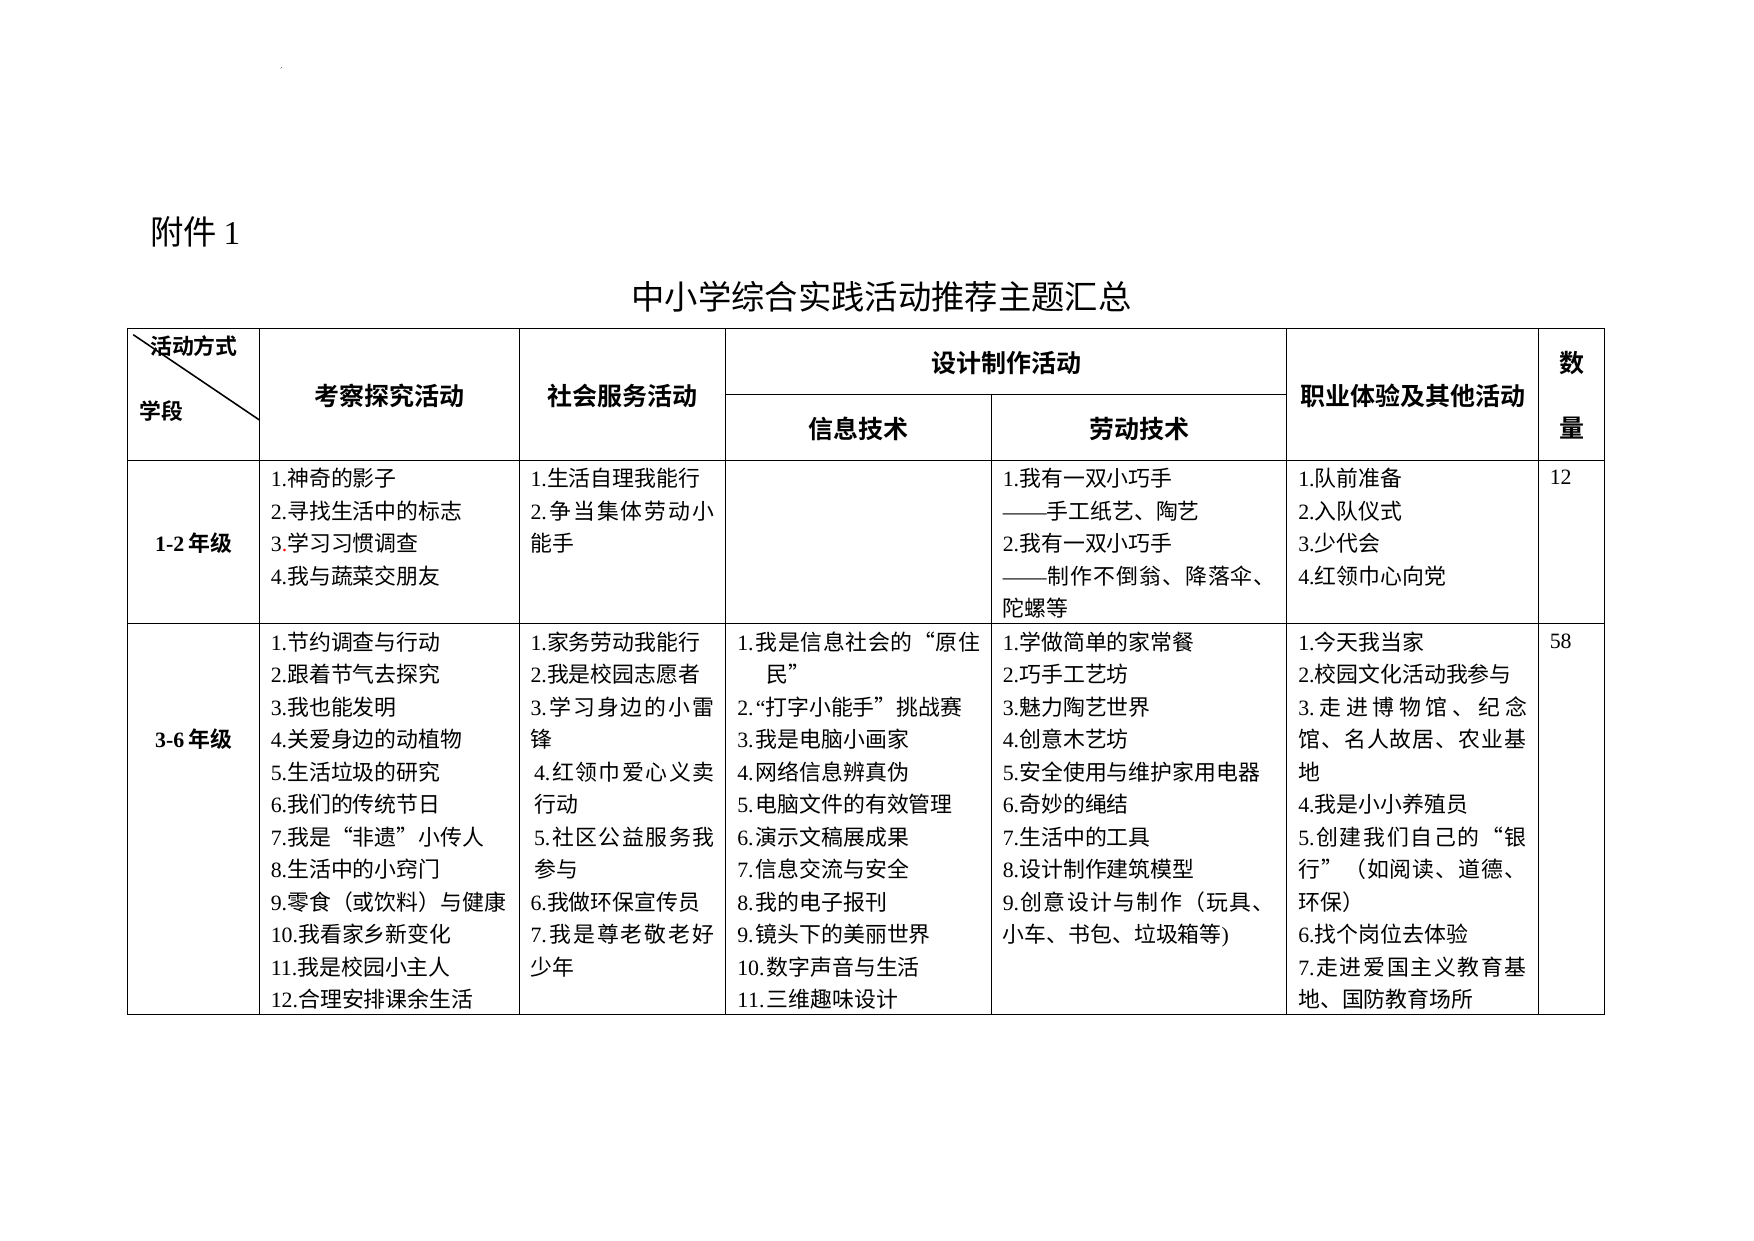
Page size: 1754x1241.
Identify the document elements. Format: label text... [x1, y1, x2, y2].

table_cell 1-2年级 [128, 461, 259, 623]
table_cell 1.生活自理我能行 2.争当集体劳动小能手 [520, 461, 725, 623]
table_cell 信息技术 [726, 395, 991, 460]
table_header 考察探究活动 [260, 329, 519, 460]
table_cell 1.我有一双小巧手 ——手工纸艺、陶艺 2.我有一双小巧手 ——制作不倒翁、降落伞、陀螺等 [992, 461, 1286, 623]
table_header 社会服务活动 [520, 329, 725, 460]
table_cell 58 [1539, 624, 1604, 1014]
table_cell 3-6年级 [128, 624, 259, 1014]
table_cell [260, 624, 519, 1014]
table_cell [1287, 624, 1538, 1014]
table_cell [520, 624, 725, 1014]
table_cell 1.神奇的影子 2.寻找生活中的标志 3.学习习惯调查 4.我与蔬菜交朋友 [260, 461, 519, 623]
text 中小学综合实践活动推荐主题汇总 [150, 263, 1612, 328]
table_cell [726, 624, 991, 1014]
table_cell [726, 461, 991, 623]
table_header 活动方式 学段 [128, 329, 259, 460]
table_cell 12 [1539, 461, 1604, 623]
table_header 设计制作活动 [726, 329, 1286, 394]
table_cell 1.队前准备 2.入队仪式 3.少代会 4.红领巾心向党 [1287, 461, 1538, 623]
table_cell 劳动技术 [992, 395, 1286, 460]
table_header 职业体验及其他活动 [1287, 329, 1538, 460]
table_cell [992, 624, 1286, 1014]
table_header 数量 [1539, 329, 1604, 460]
text 附件1 [150, 198, 1612, 263]
